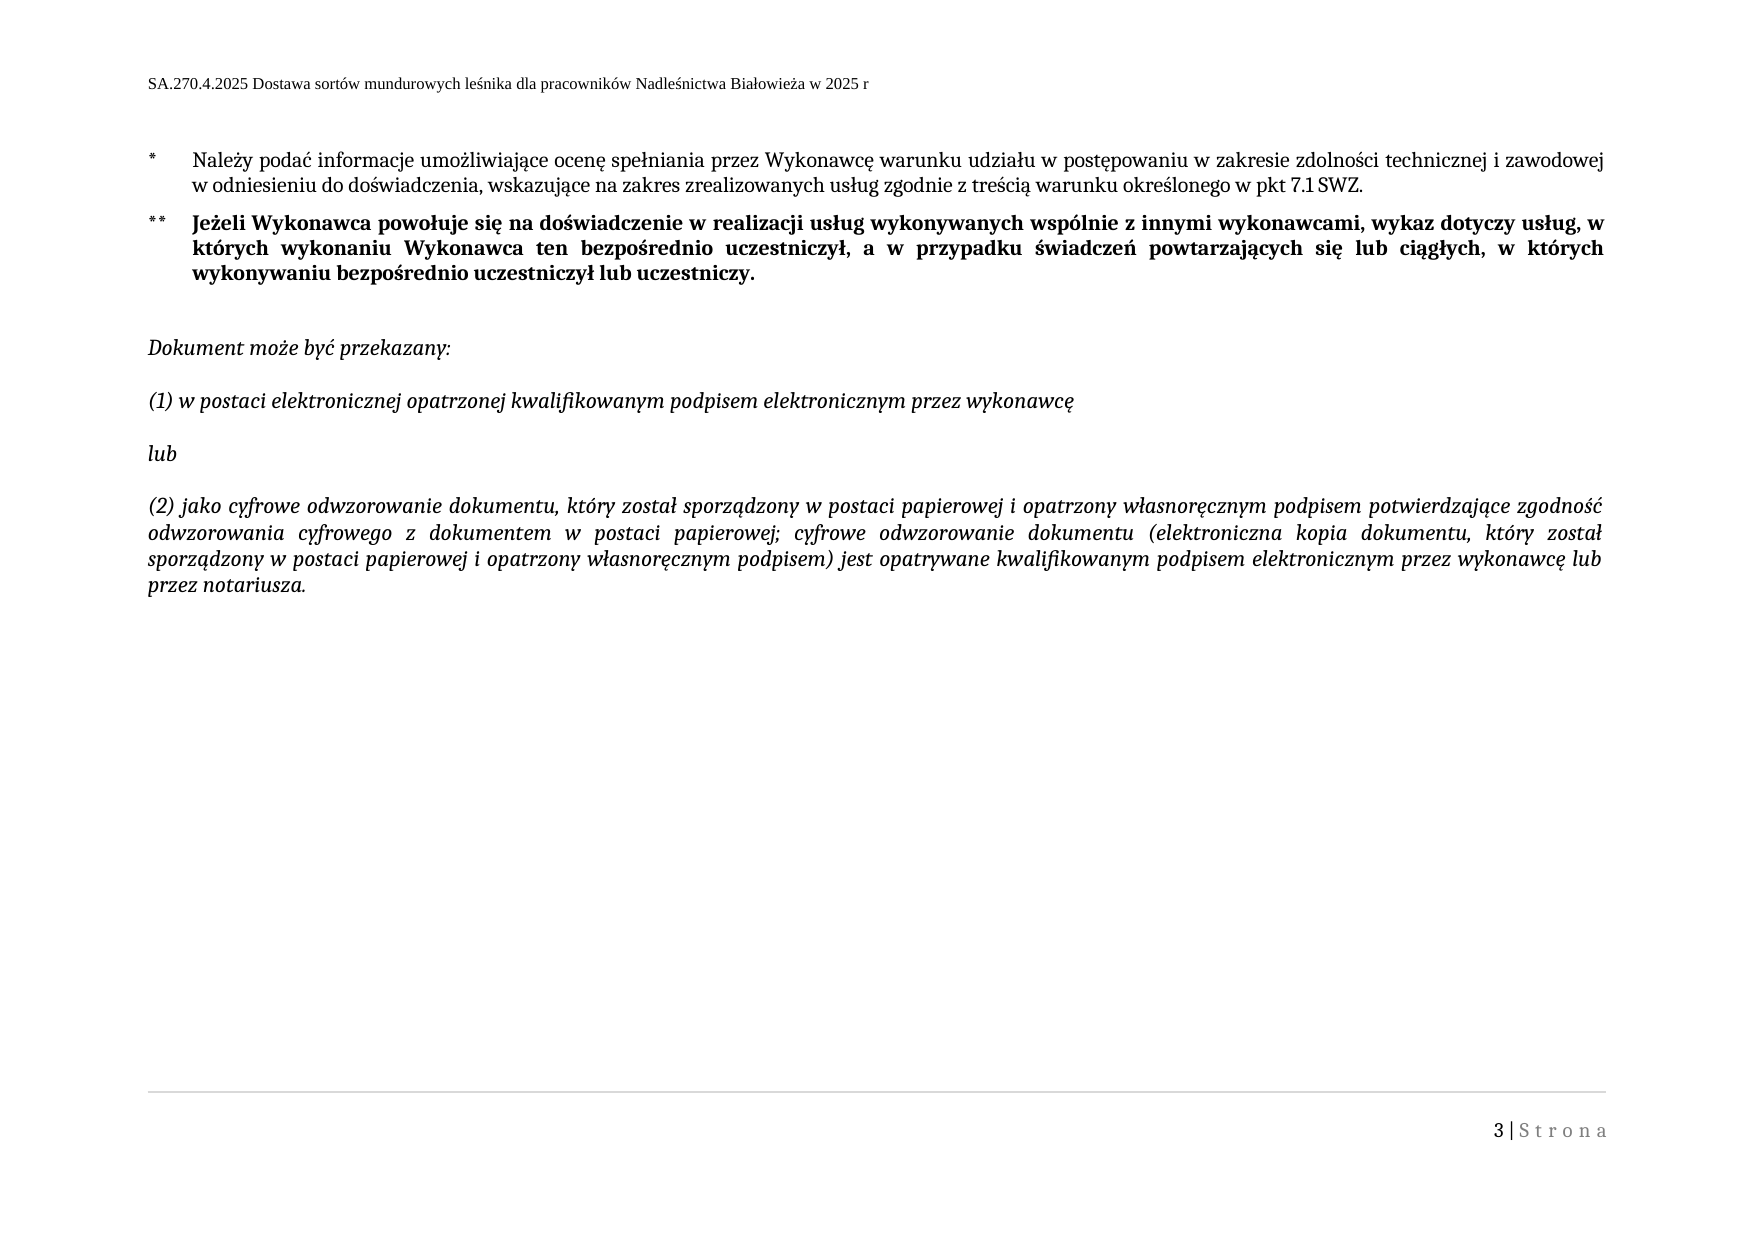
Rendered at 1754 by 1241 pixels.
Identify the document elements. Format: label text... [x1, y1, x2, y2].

text Dokument może być przekazany: (1) w postaci elektronicznej opatrzonej kwalifikowanym podpisem elektronicznym przez wykonawcę lub (2) jako cyfrowe odwzorowanie dokumentu, który został sporządzony w postaci papierowej i opatrzony własnoręcznym podpisem potwierdzające zgodność odwzorowania cyfrowego z dokumentem w postaci papierowej; cyfrowe odwzorowanie dokumentu (elektroniczna kopia dokumentu, który został sporządzony w postaci papierowej i opatrzony własnoręcznym podpisem) jest opatrywane kwalifikowanym podpisem elektronicznym przez wykonawcę lub przez notariusza. [148, 335, 1606, 599]
text ** Jeżeli Wykonawca powołuje się na doświadczenie w realizacji usług wykonywanych wspólnie z innymi wykonawcami, wykaz dotyczy usług, w których wykonaniu Wykonawca ten bezpośrednio uczestniczył, a w przypadku świadczeń powtarzających się lub ciągłych, w których wykonywaniu bezpośrednio uczestniczył lub uczestniczy. [148, 211, 1606, 286]
text * Należy podać informacje umożliwiające ocenę spełniania przez Wykonawcę warunku udziału w postępowaniu w zakresie zdolności technicznej i zawodowej w odniesieniu do doświadczenia, wskazujące na zakres zrealizowanych usług zgodnie z treścią warunku określonego w pkt 7.1 SWZ. [148, 148, 1606, 198]
